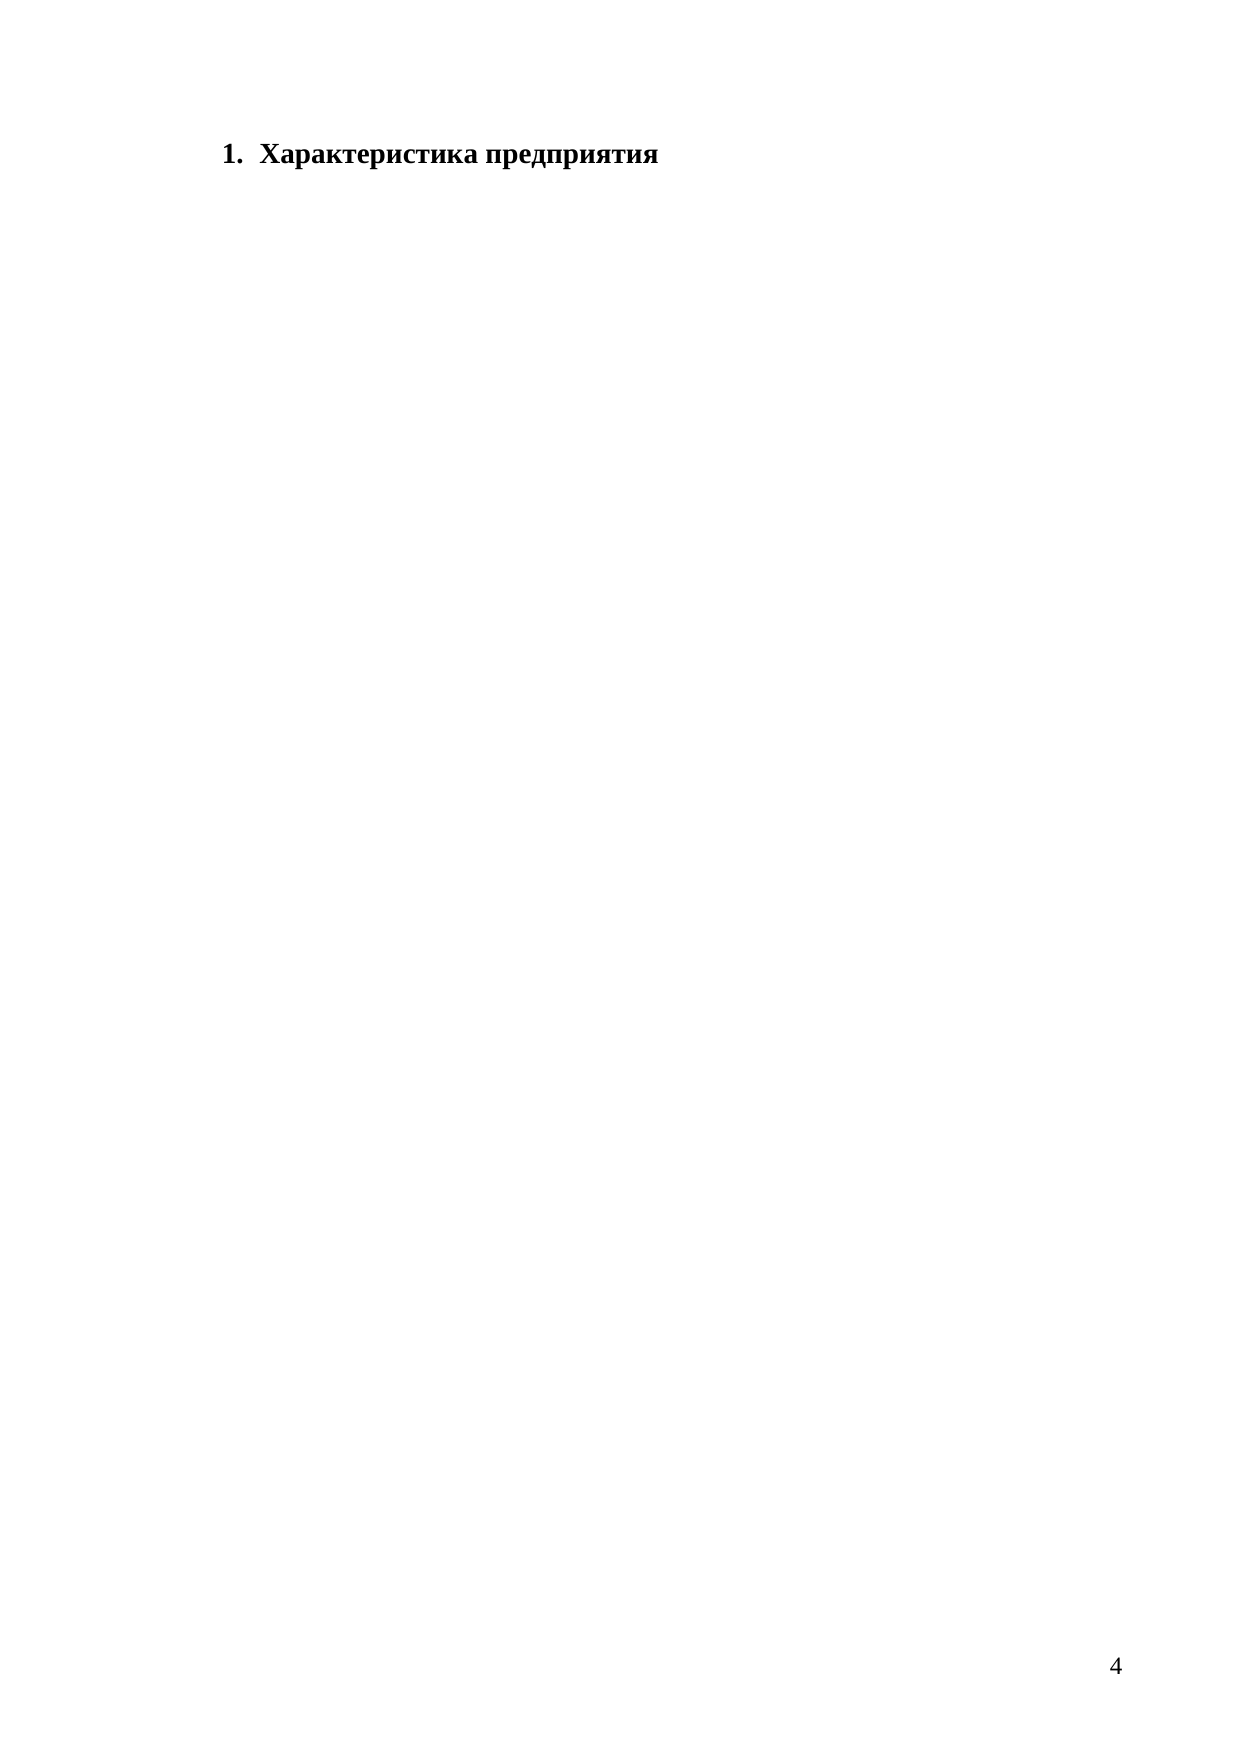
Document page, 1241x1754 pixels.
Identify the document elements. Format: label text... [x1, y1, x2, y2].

subtitle Характеристика предприятия [222, 137, 1122, 170]
